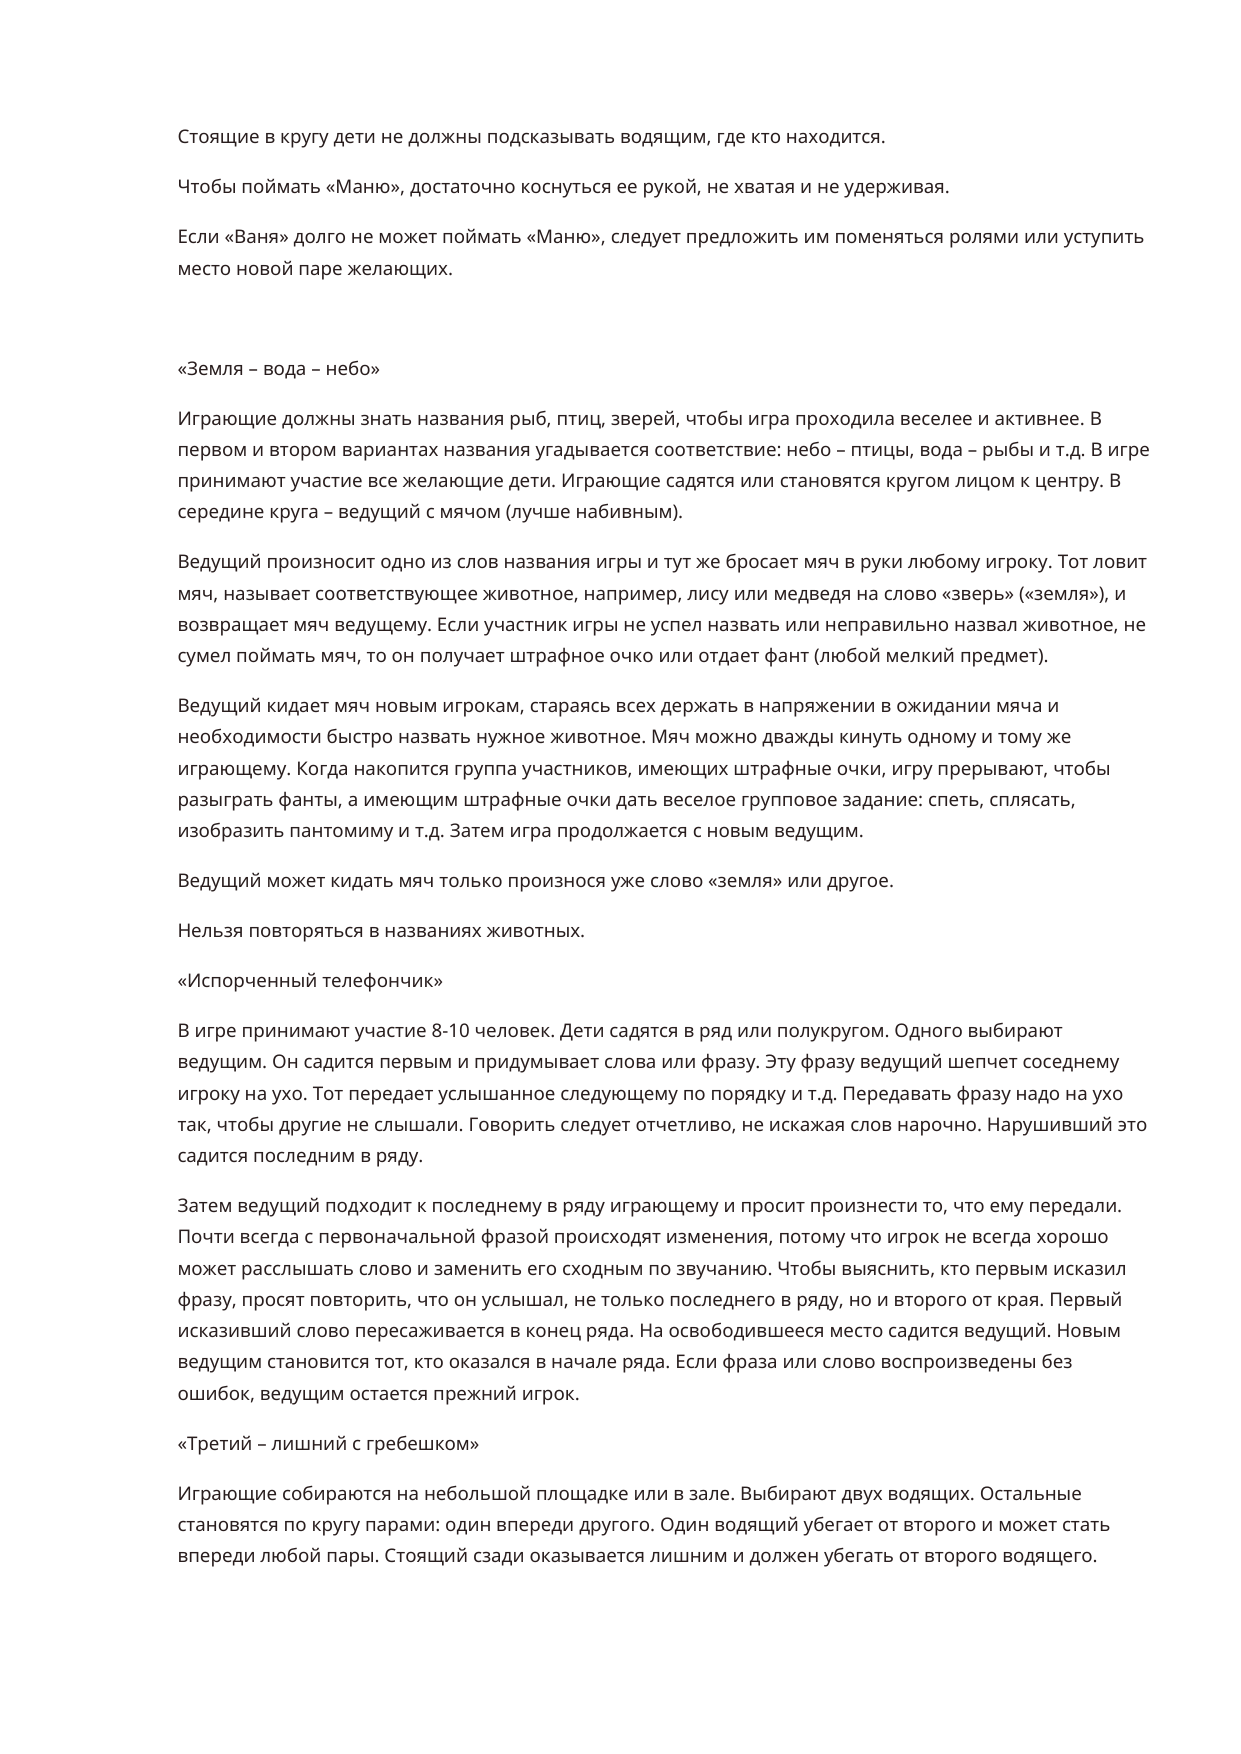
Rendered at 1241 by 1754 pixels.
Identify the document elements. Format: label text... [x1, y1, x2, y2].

text Ведущий кидает мяч новым игрокам, стараясь всех держать в напряжении в ожидании мяча и необходимости быстро назвать нужное животное. Мяч можно дважды кинуть одному и тому же играющему. Когда накопится группа участников, имеющих штрафные очки, игру прерывают, чтобы разыграть фанты, а имеющим штрафные очки дать веселое групповое задание: спеть, сплясать, изобразить пантомиму и т.д. Затем игра продолжается с новым ведущим. [177, 687, 1152, 843]
text Играющие собираются на небольшой площадке или в зале. Выбирают двух водящих. Остальные становятся по кругу парами: один впереди другого. Один водящий убегает от второго и может стать впереди любой пары. Стоящий сзади оказывается лишним и должен убегать от второго водящего. [177, 1474, 1152, 1568]
text Чтобы поймать «Маню», достаточно коснуться ее рукой, не хватая и не удерживая. [177, 168, 1152, 199]
text Ведущий может кидать мяч только произнося уже слово «земля» или другое. [177, 862, 1152, 893]
text «Третий – лишний с гребешком» [177, 1424, 1152, 1456]
text «Земля – вода – небо» [177, 349, 1152, 381]
text Стоящие в кругу дети не должны подсказывать водящим, где кто находится. [177, 118, 1152, 149]
text Играющие должны знать названия рыб, птиц, зверей, чтобы игра проходила веселее и активнее. В первом и втором вариантах названия угадывается соответствие: небо – птицы, вода – рыбы и т.д. В игре принимают участие все желающие дети. Играющие садятся или становятся кругом лицом к центру. В середине круга – ведущий с мячом (лучше набивным). [177, 399, 1152, 524]
text «Испорченный телефончик» [177, 962, 1152, 993]
text Ведущий произносит одно из слов названия игры и тут же бросает мяч в руки любому игроку. Тот ловит мяч, называет соответствующее животное, например, лису или медведя на слово «зверь» («земля»), и возвращает мяч ведущему. Если участник игры не успел назвать или неправильно назвал животное, не сумел поймать мяч, то он получает штрафное очко или отдает фант (любой мелкий предмет). [177, 543, 1152, 668]
text Затем ведущий подходит к последнему в ряду играющему и просит произнести то, что ему передали. Почти всегда с первоначальной фразой происходят изменения, потому что игрок не всегда хорошо может расслышать слово и заменить его сходным по звучанию. Чтобы выяснить, кто первым исказил фразу, просят повторить, что он услышал, не только последнего в ряду, но и второго от края. Первый исказивший слово пересаживается в конец ряда. На освободившееся место садится ведущий. Новым ведущим становится тот, кто оказался в начале ряда. Если фраза или слово воспроизведены без ошибок, ведущим остается прежний игрок. [177, 1187, 1152, 1406]
text В игре принимают участие 8-10 человек. Дети садятся в ряд или полукругом. Одного выбирают ведущим. Он садится первым и придумывает слова или фразу. Эту фразу ведущий шепчет соседнему игроку на ухо. Тот передает услышанное следующему по порядку и т.д. Передавать фразу надо на ухо так, чтобы другие не слышали. Говорить следует отчетливо, не искажая слов нарочно. Нарушивший это садится последним в ряду. [177, 1012, 1152, 1168]
text Нельзя повторяться в названиях животных. [177, 912, 1152, 943]
text Если «Ваня» долго не может поймать «Маню», следует предложить им поменяться ролями или уступить место новой паре желающих. [177, 218, 1152, 281]
